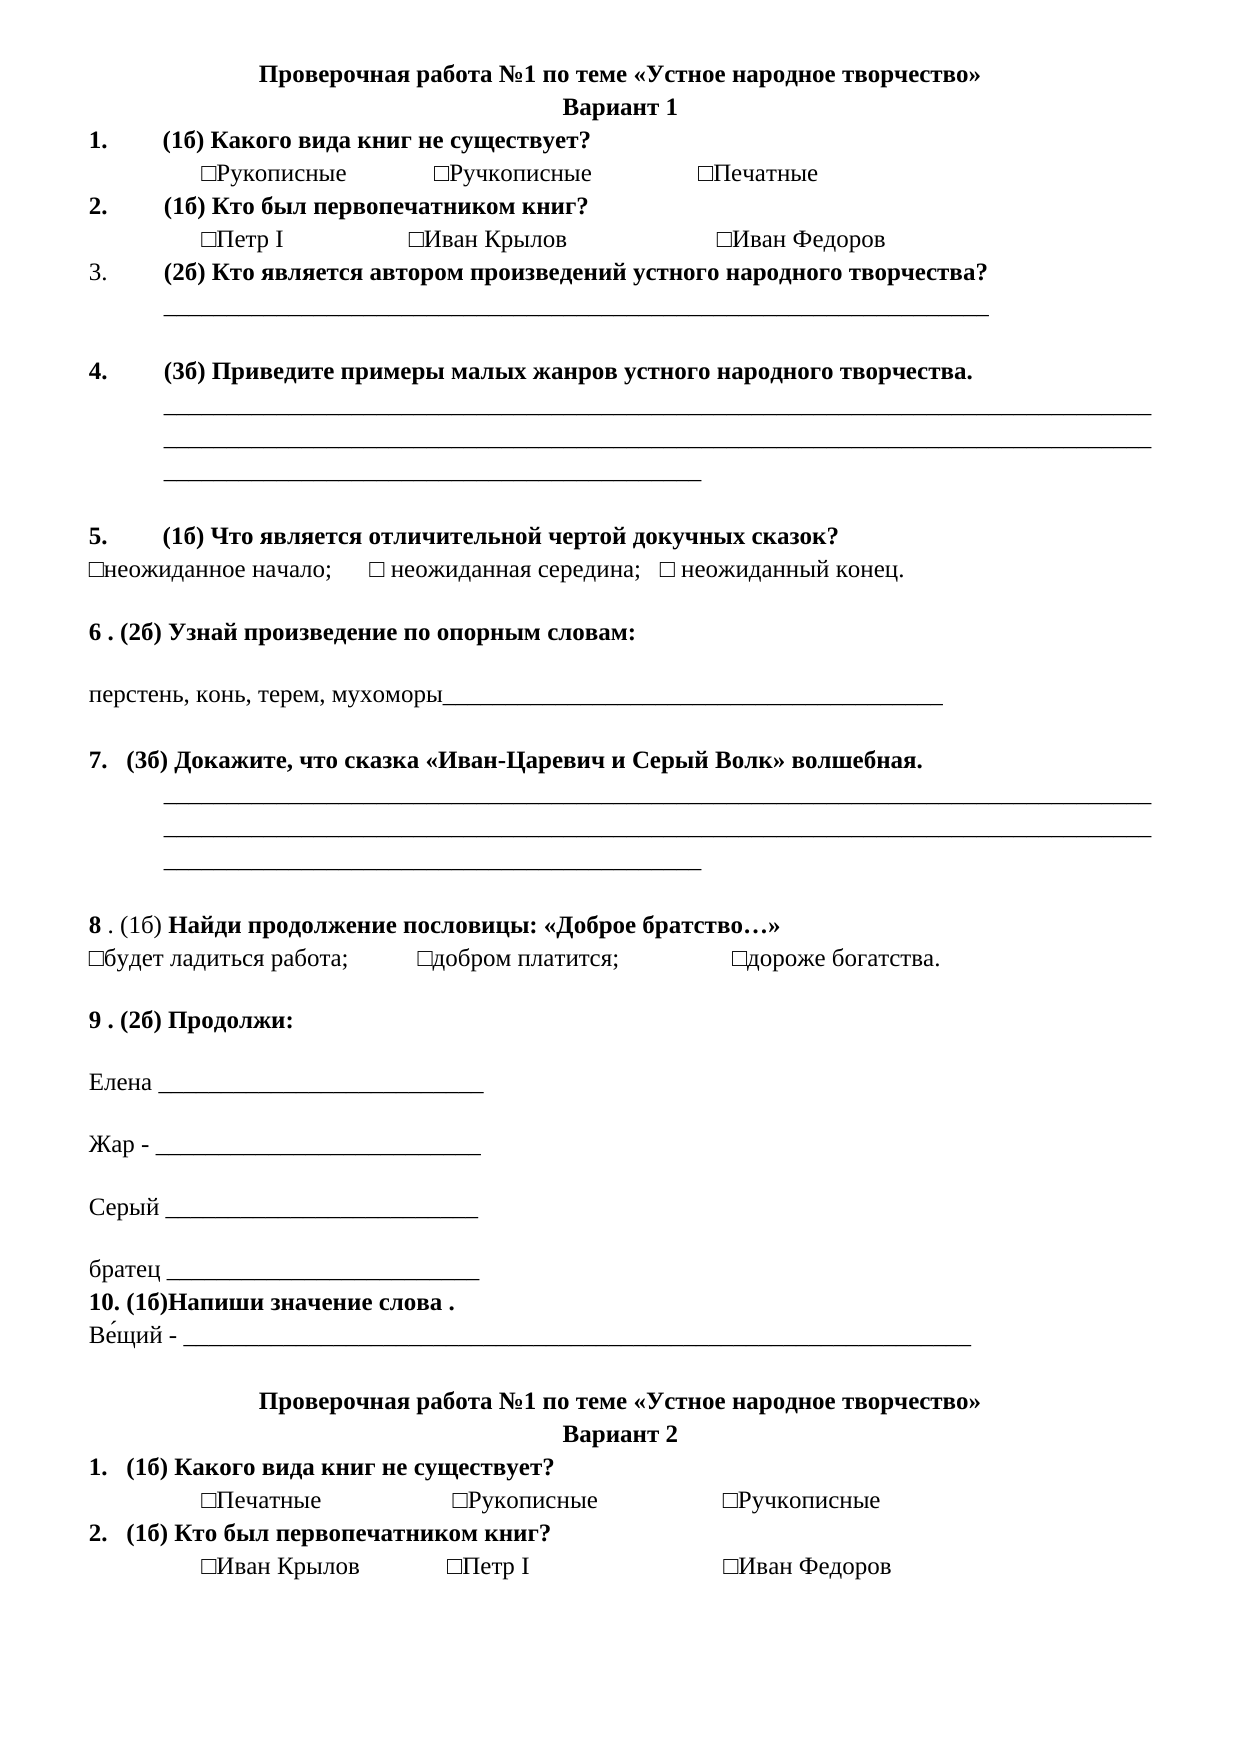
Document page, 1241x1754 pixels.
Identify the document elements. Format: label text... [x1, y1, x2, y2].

text Ве́щий - _______________________________________________________________ [89, 1320, 1152, 1349]
text Проверочная работа №1 по теме «Устное народное творчество» [89, 59, 1152, 88]
text □Петр I □Иван Крылов □Иван Федоров [201, 224, 1152, 253]
text Жар - __________________________ [89, 1129, 1152, 1158]
text перстень, конь, терем, мухоморы________________________________________ [89, 679, 1152, 707]
text □Иван Крылов □Петр I □Иван Федоров [201, 1551, 1152, 1580]
text □Рукописные □Ручкописные □Печатные [201, 158, 1152, 187]
list (1б) Какого вида книг не существует? [89, 1452, 1152, 1481]
list (1б) Кто был первопечатником книг? [89, 191, 1152, 220]
text □будет ладиться работа; □добром платится; □дороже богатства. [89, 943, 1152, 972]
text _________________________________________________________________________________________________________________________________________________________________________________________________________ [164, 389, 1152, 484]
text Вариант 1 [89, 92, 1152, 121]
text Вариант 2 [89, 1419, 1152, 1448]
text 8 . (1б) Найди продолжение пословицы: «Доброе братство…» [89, 910, 1152, 939]
list (1б) Кто был первопечатником книг? [89, 1518, 1152, 1547]
text 10. (1б)Напиши значение слова . [89, 1287, 1152, 1316]
text Проверочная работа №1 по теме «Устное народное творчество» [89, 1386, 1152, 1415]
text 6 . (2б) Узнай произведение по опорным словам: [89, 617, 1152, 645]
text братец _________________________ [89, 1254, 1152, 1283]
list (3б) Докажите, что сказка «Иван-Царевич и Серый Волк» волшебная. [89, 745, 1152, 773]
text Серый _________________________ [89, 1192, 1152, 1220]
text □Печатные □Рукописные □Ручкописные [201, 1485, 1152, 1514]
text _________________________________________________________________________________________________________________________________________________________________________________________________________ [164, 778, 1152, 873]
text 9 . (2б) Продолжи: [89, 1005, 1152, 1034]
text Елена __________________________ [89, 1067, 1152, 1096]
list (2б) Кто является автором произведений устного народного творчества? __________________________________________________________________ [89, 257, 1152, 319]
list (1б) Какого вида книг не существует? [89, 125, 1152, 154]
text □неожиданное начало; □ неожиданная середина; □ неожиданный конец. [89, 554, 1152, 583]
list (3б) Приведите примеры малых жанров устного народного творчества. [89, 356, 1152, 385]
list (1б) Что является отличительной чертой докучных сказок? [89, 521, 1152, 550]
